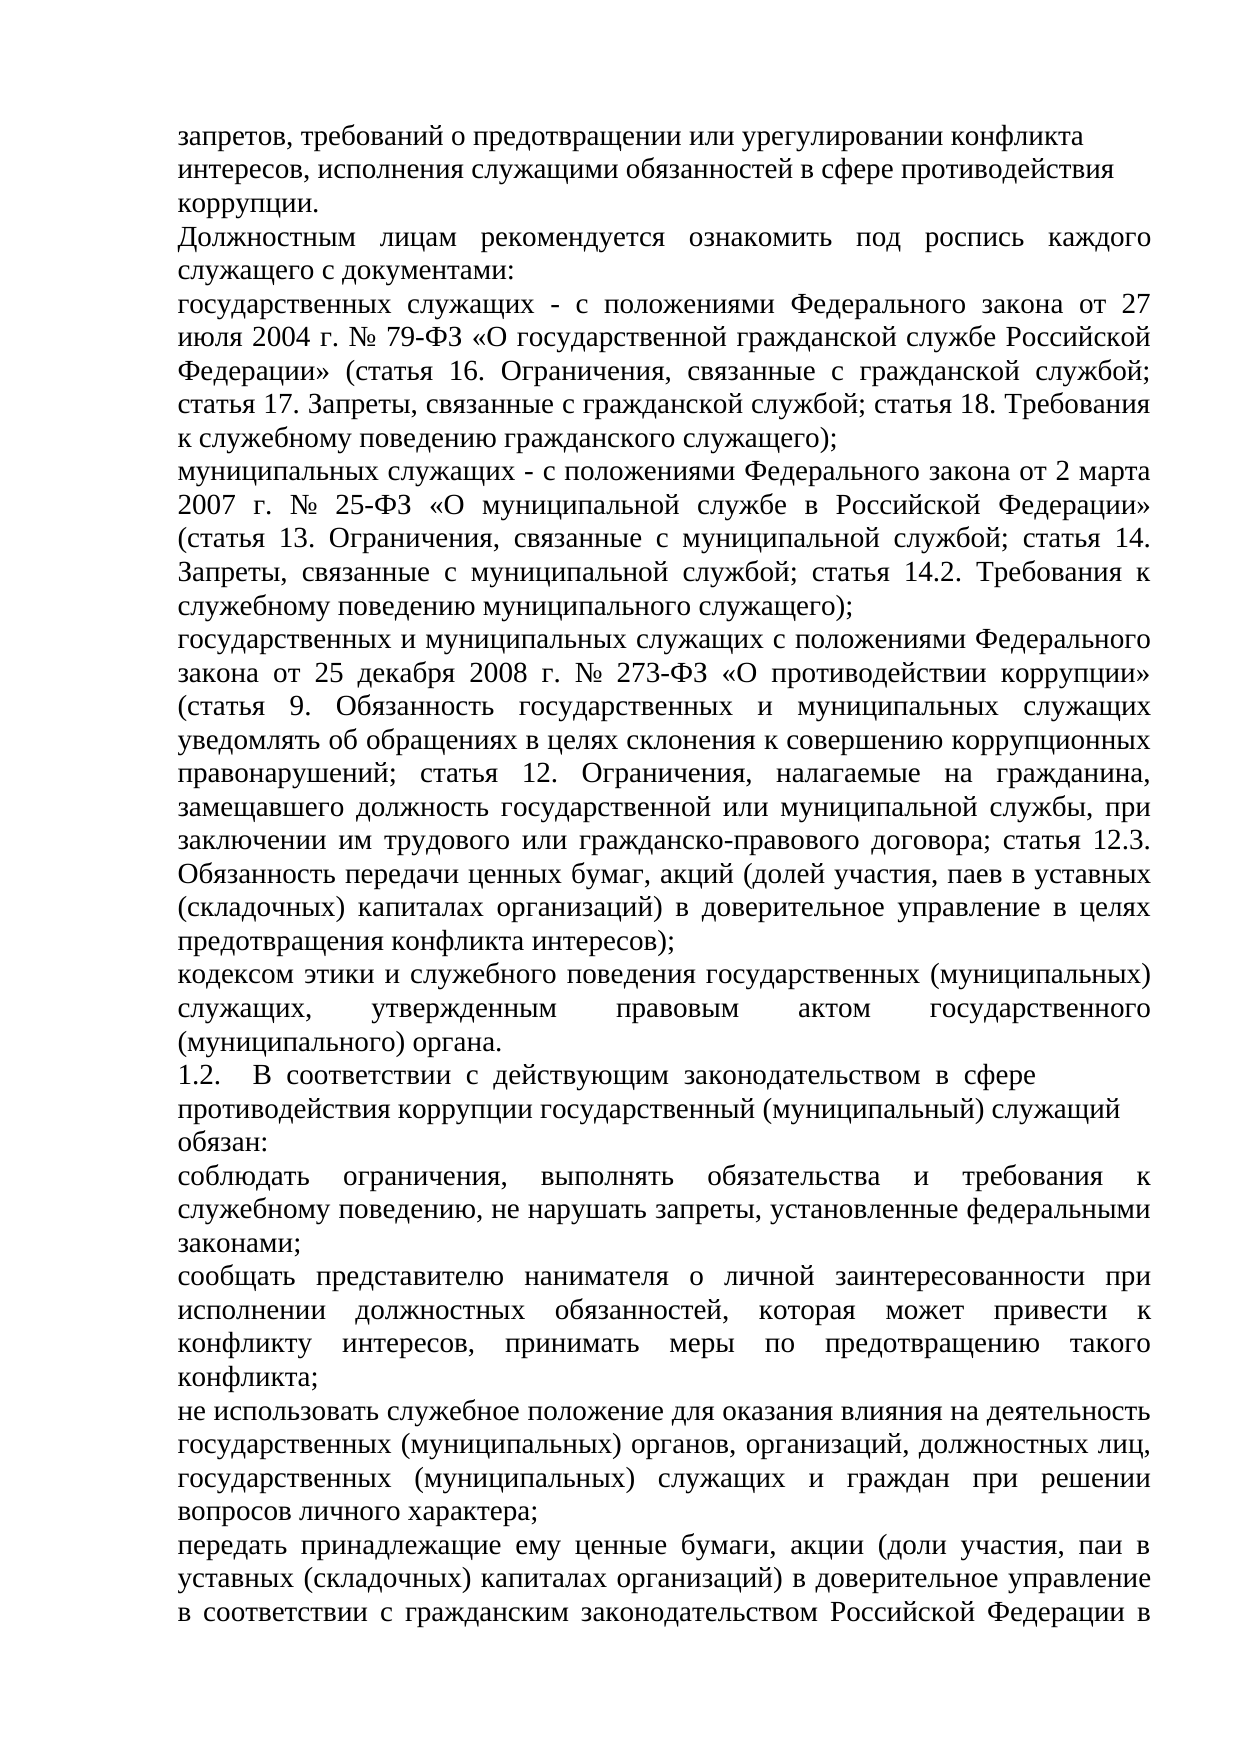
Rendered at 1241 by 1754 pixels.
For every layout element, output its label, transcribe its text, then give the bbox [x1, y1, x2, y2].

text кодексом этики и служебного поведения государственных (муниципальных) служащих, утвержденным правовым актом государственного (муниципального) органа. [177, 957, 1152, 1057]
text государственных служащих - с положениями Федерального закона от 27 июля 2004 г. № 79-ФЗ «О государственной гражданской службе Российской Федерации» (статья 16. Ограничения, связанные с гражданской службой; статья 17. Запреты, связанные с гражданской службой; статья 18. Требования к служебному поведению гражданского служащего); [177, 286, 1152, 453]
text муниципальных служащих - с положениями Федерального закона от 2 марта 2007 г. № 25-ФЗ «О муниципальной службе в Российской Федерации» (статья 13. Ограничения, связанные с муниципальной службой; статья 14. Запреты, связанные с муниципальной службой; статья 14.2. Требования к служебному поведению муниципального служащего); [177, 453, 1152, 621]
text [177, 118, 1152, 219]
text Должностным лицам рекомендуется ознакомить под роспись каждого служащего с документами: [177, 219, 1152, 286]
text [177, 1527, 1152, 1627]
text не использовать служебное положение для оказания влияния на деятельность государственных (муниципальных) органов, организаций, должностных лиц, государственных (муниципальных) служащих и граждан при решении вопросов личного характера; [177, 1393, 1152, 1527]
text 1.2. В соответствии с действующим законодательством в сфере противодействия коррупции государственный (муниципальный) служащий обязан: [177, 1057, 1152, 1158]
text государственных и муниципальных служащих с положениями Федерального закона от 25 декабря 2008 г. № 273-ФЗ «О противодействии коррупции» (статья 9. Обязанность государственных и муниципальных служащих уведомлять об обращениях в целях склонения к совершению коррупционных правонарушений; статья 12. Ограничения, налагаемые на гражданина, замещавшего должность государственной или муниципальной службы, при заключении им трудового или гражданско-правового договора; статья 12.3. Обязанность передачи ценных бумаг, акций (долей участия, паев в уставных (складочных) капиталах организаций) в доверительное управление в целях предотвращения конфликта интересов); [177, 621, 1152, 957]
text соблюдать ограничения, выполнять обязательства и требования к служебному поведению, не нарушать запреты, установленные федеральными законами; [177, 1158, 1152, 1258]
text сообщать представителю нанимателя о личной заинтересованности при исполнении должностных обязанностей, которая может привести к конфликту интересов, принимать меры по предотвращению такого конфликта; [177, 1258, 1152, 1393]
